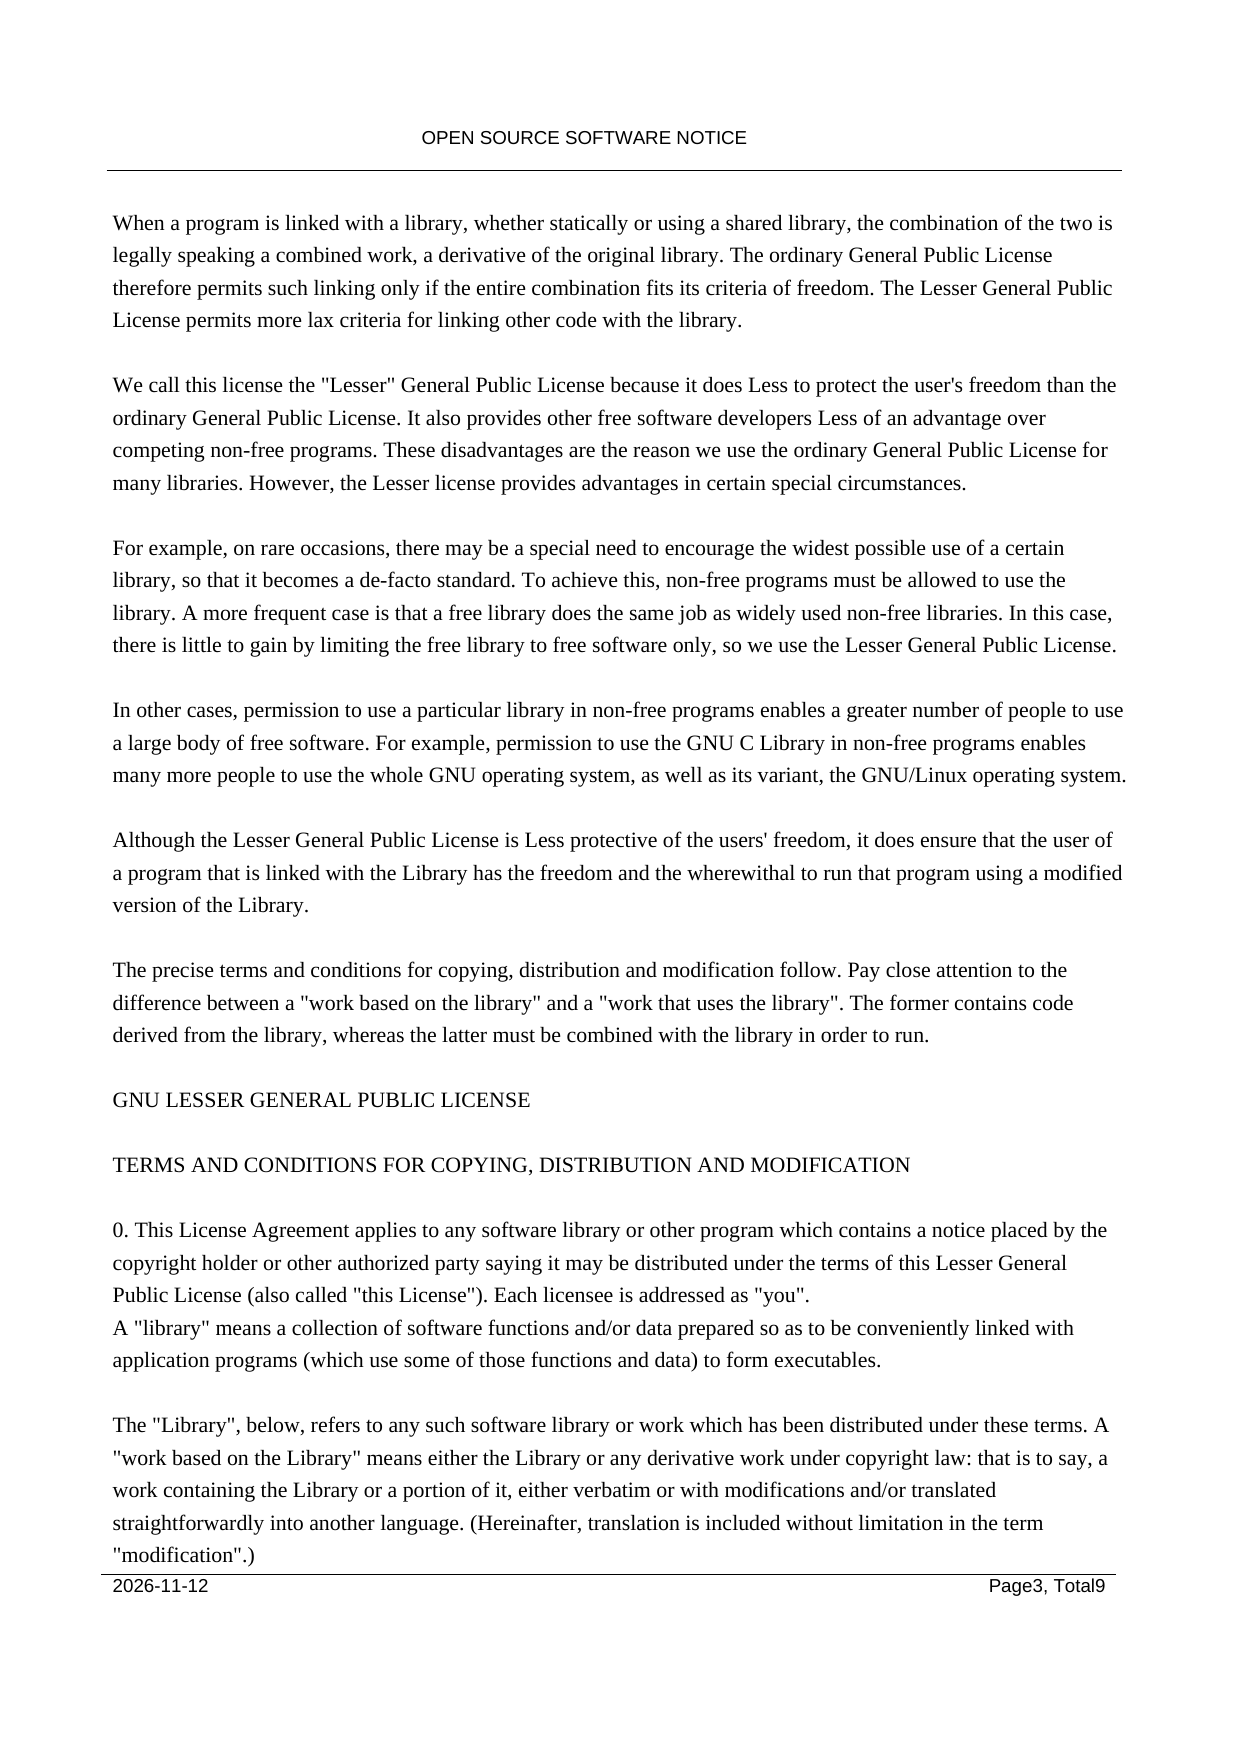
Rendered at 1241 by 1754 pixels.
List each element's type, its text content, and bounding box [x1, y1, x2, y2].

text The "Library", below, refers to any such software library or work which has been distributed under these terms. A "work based on the Library" means either the Library or any derivative work under copyright law: that is to say, a work containing the Library or a portion of it, either verbatim or with modifications and/or translated straightforwardly into another language. (Hereinafter, translation is included without limitation in the term "modification".) [112, 1409, 1128, 1571]
text The precise terms and conditions for copying, distribution and modification follow. Pay close attention to the difference between a "work based on the library" and a "work that uses the library". The former contains code derived from the library, whereas the latter must be combined with the library in order to run. [112, 954, 1128, 1051]
text For example, on rare occasions, there may be a special need to encourage the widest possible use of a certain library, so that it becomes a de-facto standard. To achieve this, non-free programs must be allowed to use the library. A more frequent case is that a free library does the same job as widely used non-free libraries. In this case, there is little to gain by limiting the free library to free software only, so we use the Lesser General Public License. [112, 531, 1128, 661]
text When a program is linked with a library, whether statically or using a shared library, the combination of the two is legally speaking a combined work, a derivative of the original library. The ordinary General Public License therefore permits such linking only if the entire combination fits its criteria of freedom. The Lesser General Public License permits more lax criteria for linking other code with the library. [112, 206, 1128, 336]
text In other cases, permission to use a particular library in non-free programs enables a greater number of people to use a large body of free software. For example, permission to use the GNU C Library in non-free programs enables many more people to use the whole GNU operating system, as well as its variant, the GNU/Linux operating system. [112, 694, 1128, 791]
text 0. This License Agreement applies to any software library or other program which contains a notice placed by the copyright holder or other authorized party saying it may be distributed under the terms of this Lesser General Public License (also called "this License"). Each licensee is addressed as "you". [112, 1214, 1128, 1311]
text Although the Lesser General Public License is Less protective of the users' freedom, it does ensure that the user of a program that is linked with the Library has the freedom and the wherewithal to run that program using a modified version of the Library. [112, 824, 1128, 921]
text TERMS AND CONDITIONS FOR COPYING, DISTRIBUTION AND MODIFICATION [112, 1149, 1128, 1181]
text We call this license the "Lesser" General Public License because it does Less to protect the user's freedom than the ordinary General Public License. It also provides other free software developers Less of an advantage over competing non-free programs. These disadvantages are the reason we use the ordinary General Public License for many libraries. However, the Lesser license provides advantages in certain special circumstances. [112, 369, 1128, 499]
text A "library" means a collection of software functions and/or data prepared so as to be conveniently linked with application programs (which use some of those functions and data) to form executables. [112, 1311, 1128, 1376]
text GNU LESSER GENERAL PUBLIC LICENSE [112, 1084, 1128, 1116]
